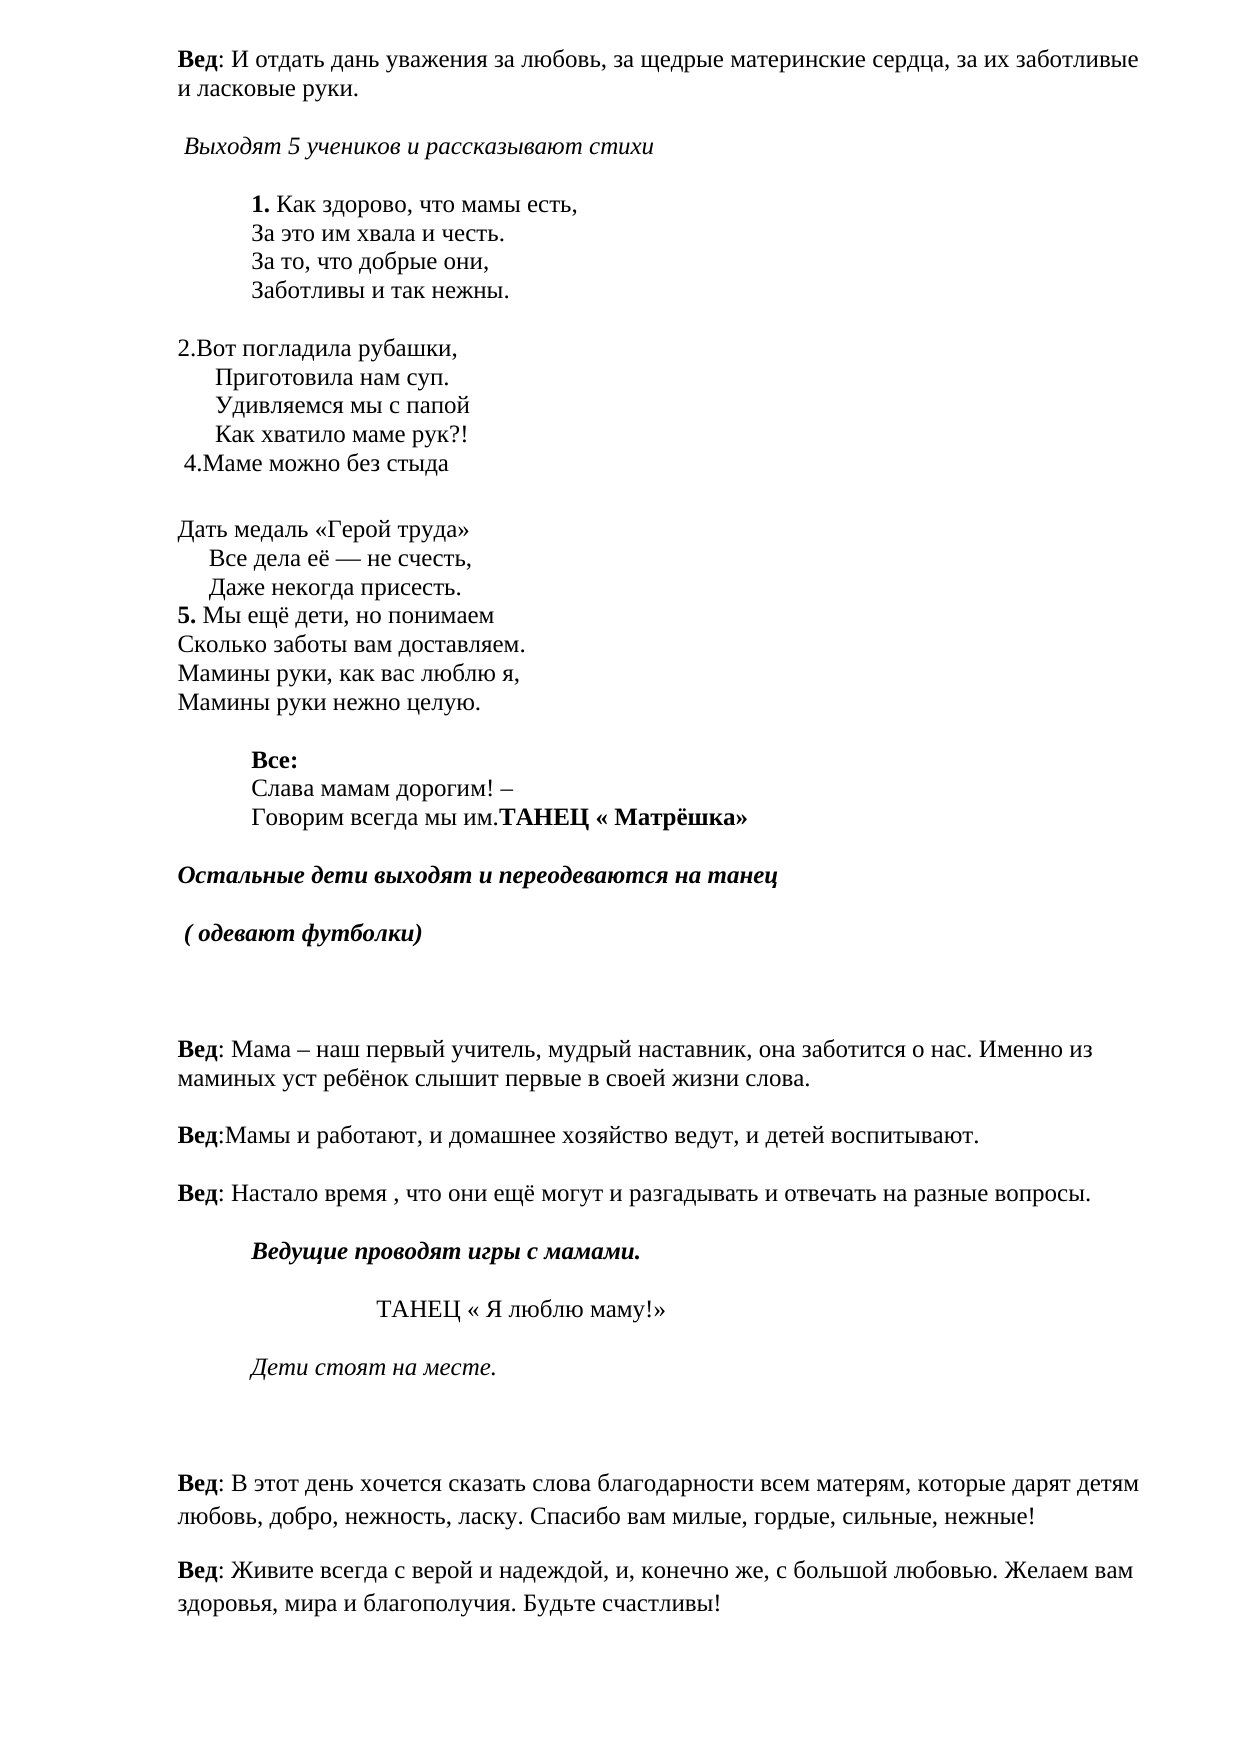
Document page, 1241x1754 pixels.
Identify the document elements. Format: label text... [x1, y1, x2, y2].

text Вед:Мамы и работают, и домашнее хозяйство ведут, и детей воспитывают. [177, 1121, 1152, 1149]
text Все: Слава мамам дорогим! – Говорим всегда мы им.ТАНЕЦ « Матрёшка» [251, 745, 1152, 831]
text ( одевают футболки) [177, 918, 1152, 947]
text Вед: И отдать дань уважения за любовь, за щедрые материнские сердца, за их заботливые и ласковые руки. [177, 44, 1152, 102]
text Удивляемся мы с папой [177, 391, 1152, 419]
text Как хватило маме рук?! [177, 419, 1152, 448]
text Приготовила нам суп. [177, 362, 1152, 391]
text 5. Мы ещё дети, но понимаем Сколько заботы вам доставляем. Мамины руки, как вас люблю я, Мамины руки нежно целую. [177, 601, 1152, 716]
text 4.Маме можно без стыда [177, 448, 1152, 477]
text Ведущие проводят игры с мамами. [251, 1236, 1152, 1265]
text Все дела её — не счесть, [177, 543, 1152, 572]
text Дать медаль «Герой труда» [177, 514, 1152, 543]
text Вед: В этот день хочется сказать слова благодарности всем матерям, которые дарят детям любовь, добро, нежность, ласку. Спасибо вам милые, гордые, сильные, нежные! [177, 1468, 1152, 1530]
text ТАНЕЦ « Я люблю маму!» [251, 1294, 1152, 1323]
text Вед: Настало время , что они ещё могут и разгадывать и отвечать на разные вопросы. [177, 1178, 1152, 1207]
text Вед: Мама – наш первый учитель, мудрый наставник, она заботится о нас. Именно из маминых уст ребёнок слышит первые в своей жизни слова. [177, 1034, 1152, 1091]
text 1. Как здорово, что мамы есть, За это им хвала и честь. За то, что добрые они, Заботливы и так нежны. [251, 189, 1152, 304]
text Дети стоят на месте. [251, 1352, 1152, 1381]
text Даже некогда присесть. [177, 572, 1152, 601]
text Выходят 5 учеников и рассказывают стихи [177, 131, 1152, 160]
text Остальные дети выходят и переодеваются на танец [177, 860, 1152, 889]
text 2.Вот погладила рубашки, [177, 333, 1152, 362]
text Вед: Живите всегда с верой и надеждой, и, конечно же, с большой любовью. Желаем вам здоровья, мира и благополучия. Будьте счастливы! [177, 1555, 1152, 1617]
